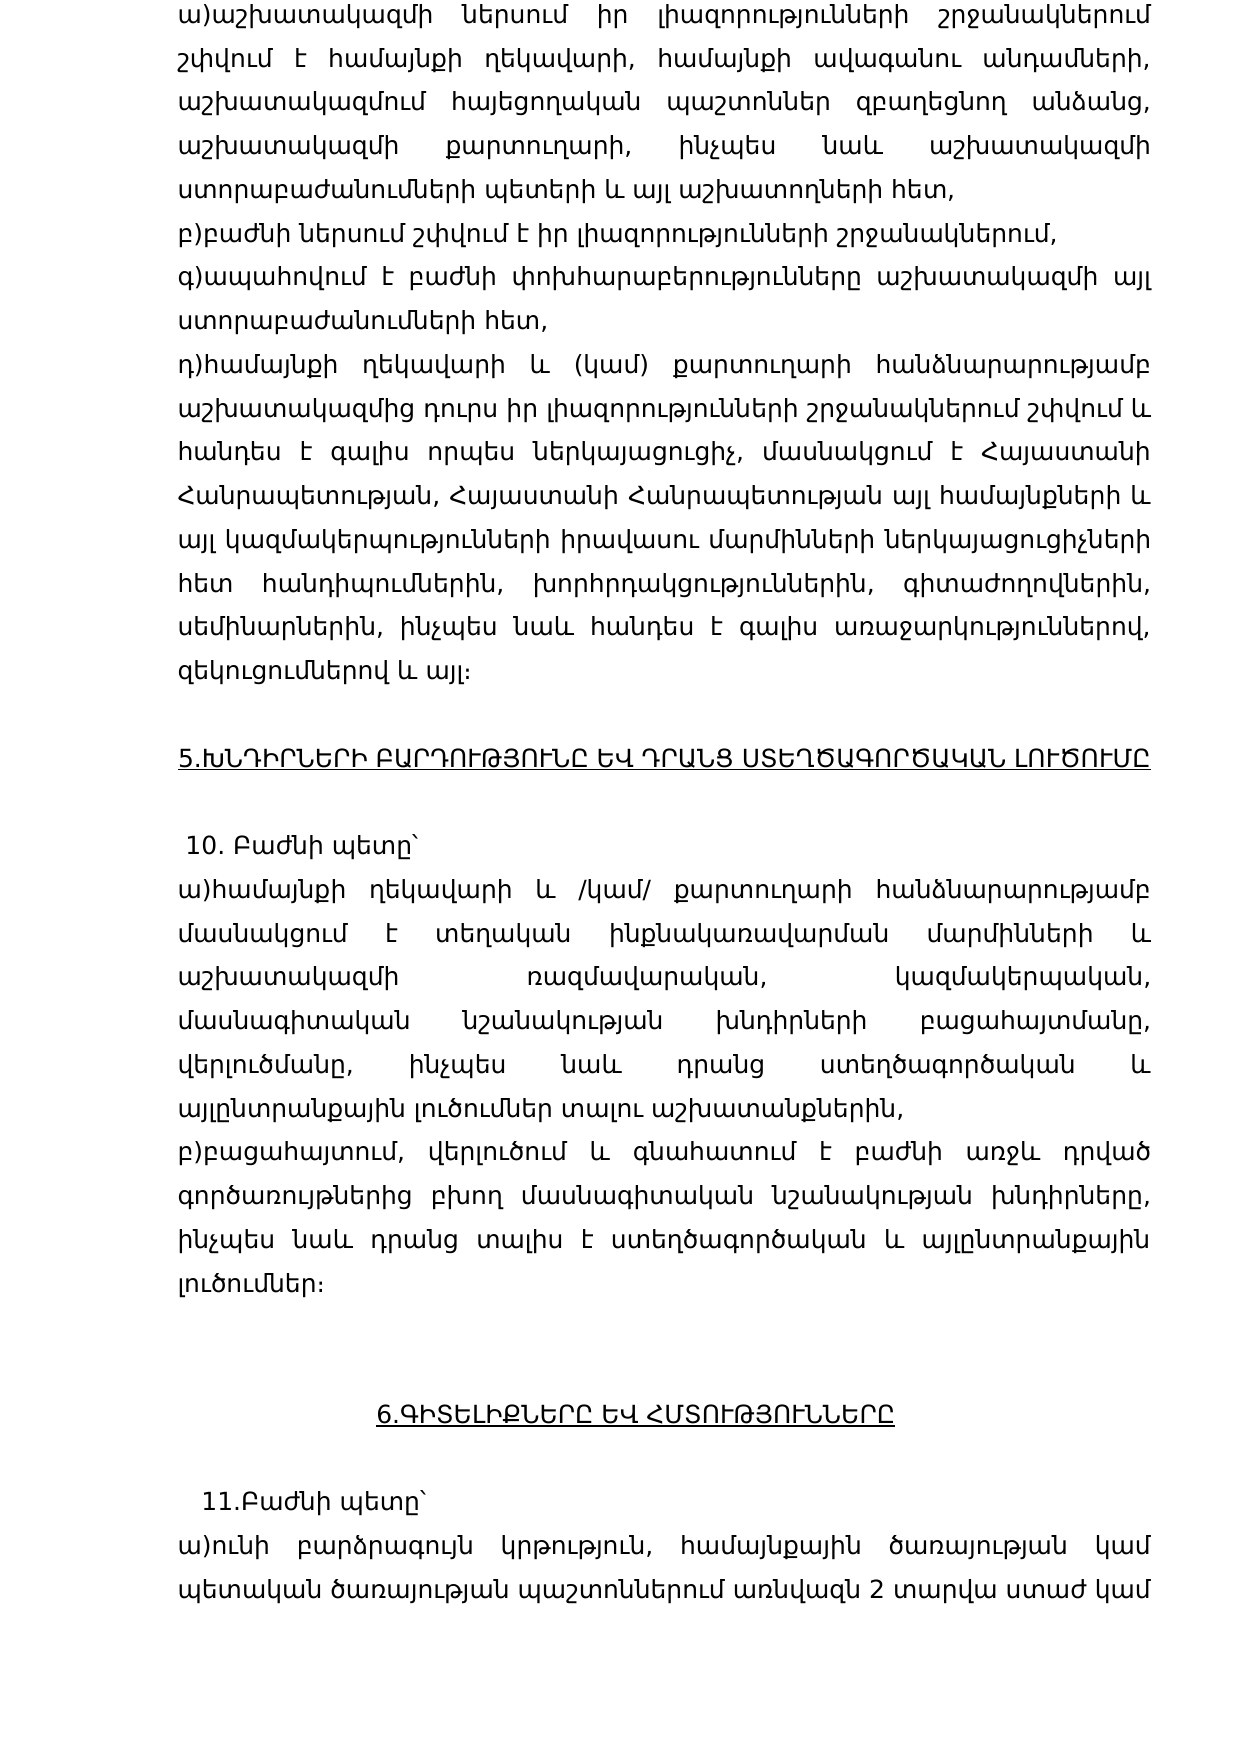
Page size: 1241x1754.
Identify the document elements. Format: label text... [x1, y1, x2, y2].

text բ)բաժնի ներսում շփվում է իր լիազորությունների շրջանակներում, [177, 219, 1152, 248]
text դ)համայնքի ղեկավարի և (կամ) քարտուղարի հանձնարարությամբ աշխատակազմից դուրս իր լիազորությունների շրջանակներում շփվում և հանդես է գալիս որպես ներկայացուցիչ, մասնակցում է Հայաստանի Հանրապետության, Հայաստանի Հանրապետության այլ համայնքների և այլ կազմակերպությունների իրավասու մարմինների ներկայացուցիչների հետ հանդիպումներին, խորհրդակցություններին, գիտաժողովներին, սեմինարներին, ինչպես նաև հանդես է գալիս առաջարկություններով, զեկուցումներով և այլ։ [177, 350, 1152, 685]
text ա)աշխատակազմի ներսում իր լիազորությունների շրջանակներում շփվում է համայնքի ղեկավարի, համայնքի ավագանու անդամների, աշխատակազմում հայեցողական պաշտոններ զբաղեցնող անձանց, աշխատակազմի քարտուղարի, ինչպես նաև աշխատակազմի ստորաբաժանումների պետերի և այլ աշխատողների հետ, [177, 0, 1152, 204]
text 6.ԳԻՏԵԼԻՔՆԵՐԸ ԵՎ ՀՄՏՈՒԹՅՈՒՆՆԵՐԸ [177, 1400, 1152, 1429]
text ա)համայնքի ղեկավարի և /կամ/ քարտուղարի հանձնարարությամբ մասնակցում է տեղական ինքնակառավարման մարմինների և աշխատակազմի ռազմավարական, կազմակերպական, մասնագիտական նշանակության խնդիրների բացահայտմանը, վերլուծմանը, ինչպես նաև դրանց ստեղծագործական և այլընտրանքային լուծումներ տալու աշխատանքներին, [177, 875, 1152, 1123]
text բ)բացահայտում, վերլուծում և գնահատում է բաժնի առջև դրված գործառույթներից բխող մասնագիտական նշանակության խնդիրները, ինչպես նաև դրանց տալիս է ստեղծագործական և այլընտրանքային լուծումներ։ [177, 1137, 1152, 1298]
text 10. Բաժնի պետը՝ [177, 831, 1152, 860]
text գ)ապահովում է բաժնի փոխհարաբերությունները աշխատակազմի այլ ստորաբաժանումների հետ, [177, 262, 1152, 335]
text 11.Բաժնի պետը՝ [177, 1487, 1152, 1517]
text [177, 1531, 1152, 1604]
text 5.ԽՆԴԻՐՆԵՐԻ ԲԱՐԴՈՒԹՅՈՒՆԸ ԵՎ ԴՐԱՆՑ ՍՏԵՂԾԱԳՈՐԾԱԿԱՆ ԼՈՒԾՈՒՄԸ [177, 744, 1152, 773]
